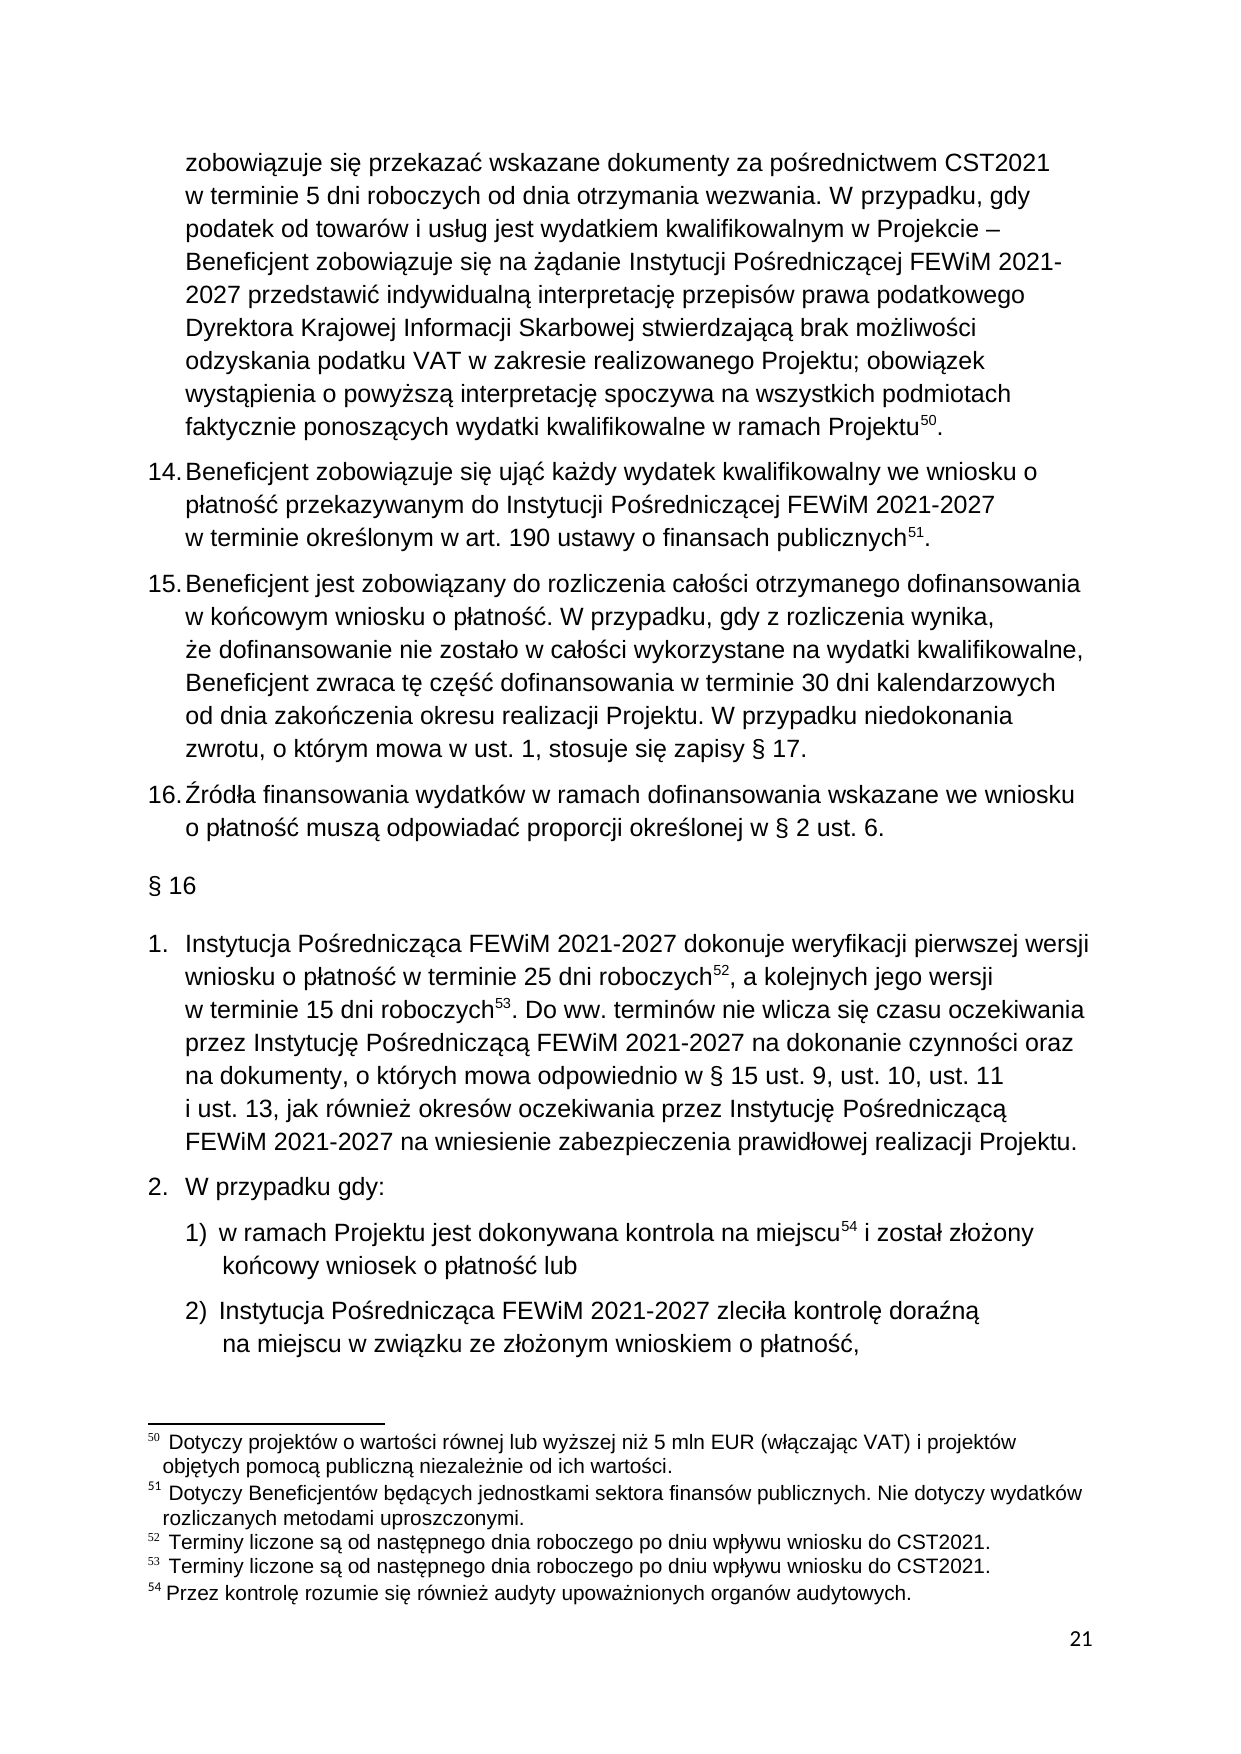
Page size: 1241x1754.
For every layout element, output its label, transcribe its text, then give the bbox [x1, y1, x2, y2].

text § 16 [148, 871, 1092, 899]
list Instytucja Pośrednicząca FEWiM 2021-2027 dokonuje weryfikacji pierwszej wersji wniosku o płatność w terminie 25 dni roboczych, a kolejnych jego wersji w terminie 15 dni roboczych. Do ww. terminów nie wlicza się czasu oczekiwania przez Instytucję Pośredniczącą FEWiM 2021-2027 na dokonanie czynności oraz na dokumenty, o których mowa odpowiednio w § 15 ust. 9, ust. 10, ust. 11 i ust. 13, jak również okresów oczekiwania przez Instytucję Pośredniczącą FEWiM 2021-2027 na wniesienie zabezpieczenia prawidłowej realizacji Projektu. [148, 929, 1092, 1156]
list Źródła finansowania wydatków w ramach dofinansowania wskazane we wniosku o płatność muszą odpowiadać proporcji określonej w § 2 ust. 6. [148, 779, 1092, 841]
list Beneficjent zobowiązuje się ująć każdy wydatek kwalifikowalny we wniosku o płatność przekazywanym do Instytucji Pośredniczącej FEWiM 2021-2027 w terminie określonym w art. 190 ustawy o finansach publicznych. [148, 457, 1092, 552]
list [148, 148, 1092, 441]
list w ramach Projektu jest dokonywana kontrola na miejscu i został złożony końcowy wniosek o płatność lub [185, 1218, 1092, 1279]
list W przypadku gdy: [148, 1172, 1092, 1201]
list Instytucja Pośrednicząca FEWiM 2021-2027 zleciła kontrolę doraźną na miejscu w związku ze złożonym wnioskiem o płatność, [185, 1296, 1092, 1358]
list Beneficjent jest zobowiązany do rozliczenia całości otrzymanego dofinansowania w końcowym wniosku o płatność. W przypadku, gdy z rozliczenia wynika, że dofinansowanie nie zostało w całości wykorzystane na wydatki kwalifikowalne, Beneficjent zwraca tę część dofinansowania w terminie 30 dni kalendarzowych od dnia zakończenia okresu realizacji Projektu. W przypadku niedokonania zwrotu, o którym mowa w ust. 1, stosuje się zapisy § 17. [148, 569, 1092, 763]
